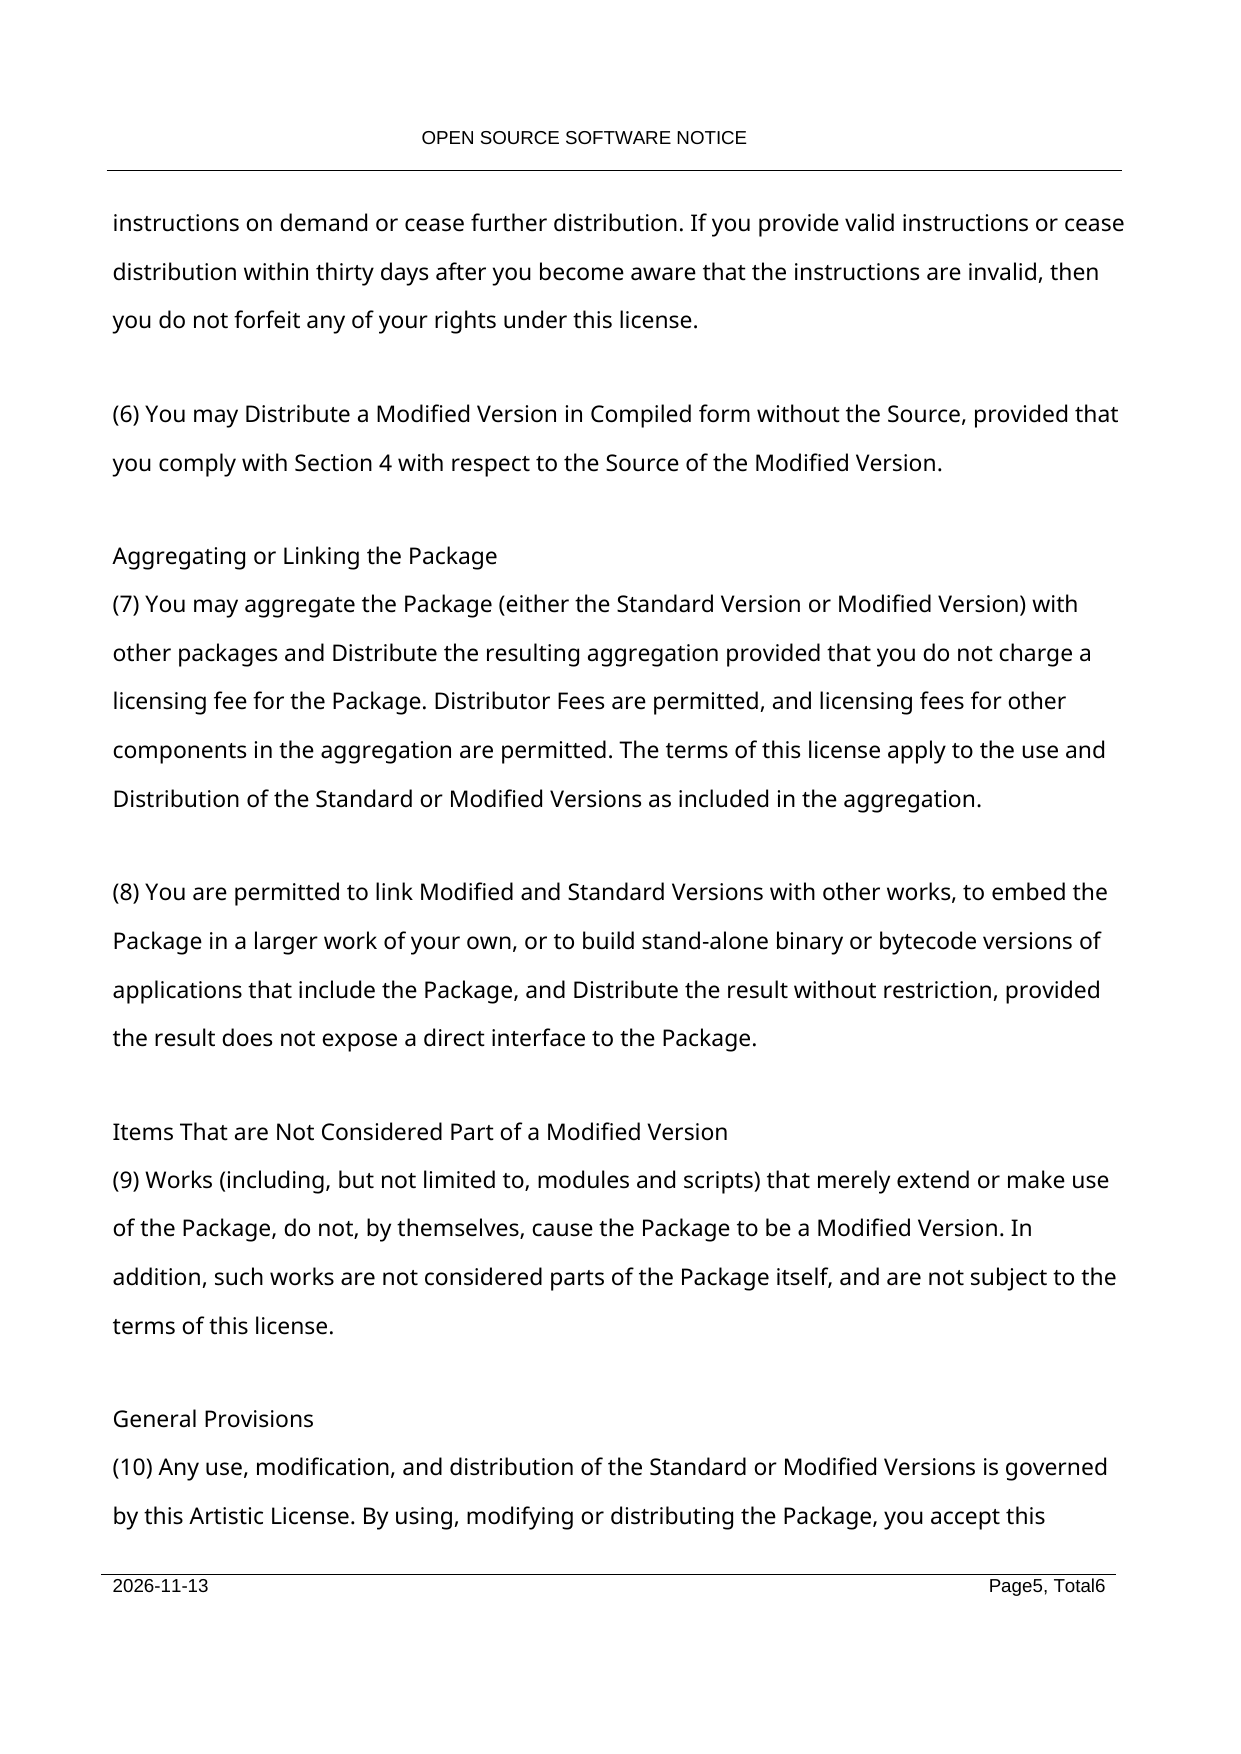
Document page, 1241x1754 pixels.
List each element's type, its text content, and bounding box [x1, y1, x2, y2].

text (8) You are permitted to link Modified and Standard Versions with other works, to embed the Package in a larger work of your own, or to build stand-alone binary or bytecode versions of applications that include the Package, and Distribute the result without restriction, provided the result does not expose a direct interface to the Package. [112, 875, 1128, 1054]
text General Provisions [112, 1402, 1128, 1435]
text Items That are Not Considered Part of a Modified Version [112, 1115, 1128, 1147]
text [112, 206, 1128, 336]
text (7) You may aggregate the Package (either the Standard Version or Modified Version) with other packages and Distribute the resulting aggregation provided that you do not charge a licensing fee for the Package. Distributor Fees are permitted, and licensing fees for other components in the aggregation are permitted. The terms of this license apply to the use and Distribution of the Standard or Modified Versions as included in the aggregation. [112, 587, 1128, 815]
text (9) Works (including, but not limited to, modules and scripts) that merely extend or make use of the Package, do not, by themselves, cause the Package to be a Modified Version. In addition, such works are not considered parts of the Package itself, and are not subject to the terms of this license. [112, 1163, 1128, 1342]
text (6) You may Distribute a Modified Version in Compiled form without the Source, provided that you comply with Section 4 with respect to the Source of the Modified Version. [112, 397, 1128, 478]
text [112, 1451, 1128, 1532]
text Aggregating or Linking the Package [112, 539, 1128, 572]
